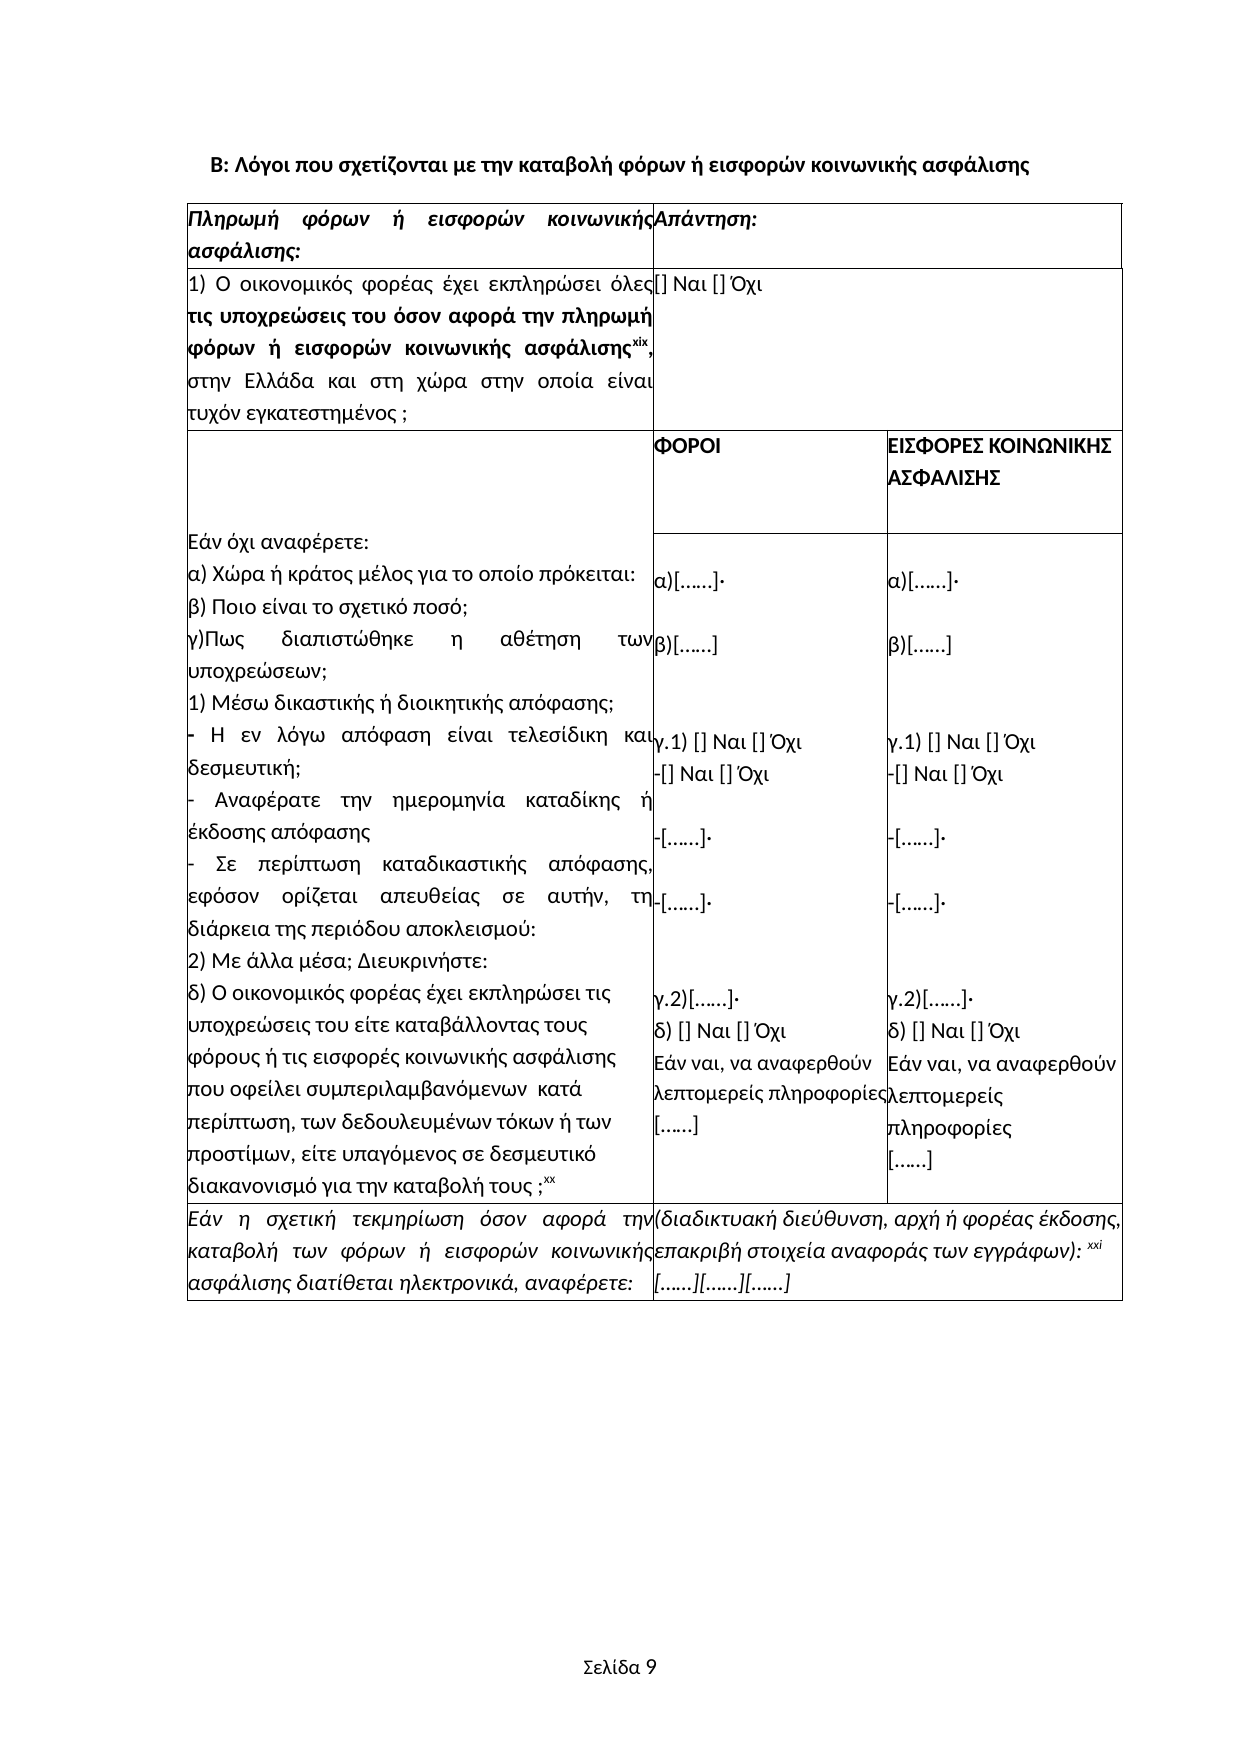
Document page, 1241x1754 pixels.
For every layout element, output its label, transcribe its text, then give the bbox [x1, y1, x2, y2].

table_cell ΕΙΣΦΟΡΕΣ ΚΟΙΝΩΝΙΚΗΣ ΑΣΦΑΛΙΣΗΣ [888, 431, 1122, 533]
table_cell [] Ναι [] Όχι [654, 269, 1122, 430]
table_cell (διαδικτυακή διεύθυνση, αρχή ή φορέας έκδοσης, επακριβή στοιχεία αναφοράς των εγγράφων): [……][……][……] [654, 1204, 1122, 1300]
table_cell Εάν η σχετική τεκμηρίωση όσον αφορά την καταβολή των φόρων ή εισφορών κοινωνικής ασφάλισης διατίθεται ηλεκτρονικά, αναφέρετε: [188, 1204, 653, 1300]
table_cell α)[……]· β)[……] γ.1) [] Ναι [] Όχι -[] Ναι [] Όχι -[……]· -[……]· γ.2)[……]· δ) [] Ναι [] Όχι Εάν ναι, να αναφερθούν λεπτομερείς πληροφορίες [……] [888, 534, 1122, 1203]
table_cell 1) Ο οικονομικός φορέας έχει εκπληρώσει όλες τις υποχρεώσεις του όσον αφορά την πληρωμή φόρων ή εισφορών κοινωνικής ασφάλισης, στην Ελλάδα και στη χώρα στην οποία είναι τυχόν εγκατεστημένος ; [188, 269, 653, 430]
table_cell α)[……]· β)[……] γ.1) [] Ναι [] Όχι -[] Ναι [] Όχι -[……]· -[……]· γ.2)[……]· δ) [] Ναι [] Όχι Εάν ναι, να αναφερθούν λεπτομερείς πληροφορίες [……] [654, 534, 887, 1203]
text Β: Λόγοι που σχετίζονται με την καταβολή φόρων ή εισφορών κοινωνικής ασφάλισης [187, 150, 1053, 178]
table_cell ΦΟΡΟΙ [654, 431, 887, 533]
table_header Πληρωμή φόρων ή εισφορών κοινωνικής ασφάλισης: [188, 204, 653, 268]
table_cell Εάν όχι αναφέρετε: α) Χώρα ή κράτος μέλος για το οποίο πρόκειται: β) Ποιο είναι το σχετικό ποσό; γ)Πως διαπιστώθηκε η αθέτηση των υποχρεώσεων; 1) Μέσω δικαστικής ή διοικητικής απόφασης; - Η εν λόγω απόφαση είναι τελεσίδικη και δεσμευτική; - Αναφέρατε την ημερομηνία καταδίκης ή έκδοσης απόφασης - Σε περίπτωση καταδικαστικής απόφασης, εφόσον ορίζεται απευθείας σε αυτήν, τη διάρκεια της περιόδου αποκλεισμού: 2) Με άλλα μέσα; Διευκρινήστε: δ) Ο οικονομικός φορέας έχει εκπληρώσει τις υποχρεώσεις του είτε καταβάλλοντας τους φόρους ή τις εισφορές κοινωνικής ασφάλισης που οφείλει συμπεριλαμβανόμενων κατά περίπτωση, των δεδουλευμένων τόκων ή των προστίμων, είτε υπαγόμενος σε δεσμευτικό διακανονισμό για την καταβολή τους ; [188, 431, 653, 1203]
table_header Απάντηση: [654, 204, 1121, 268]
